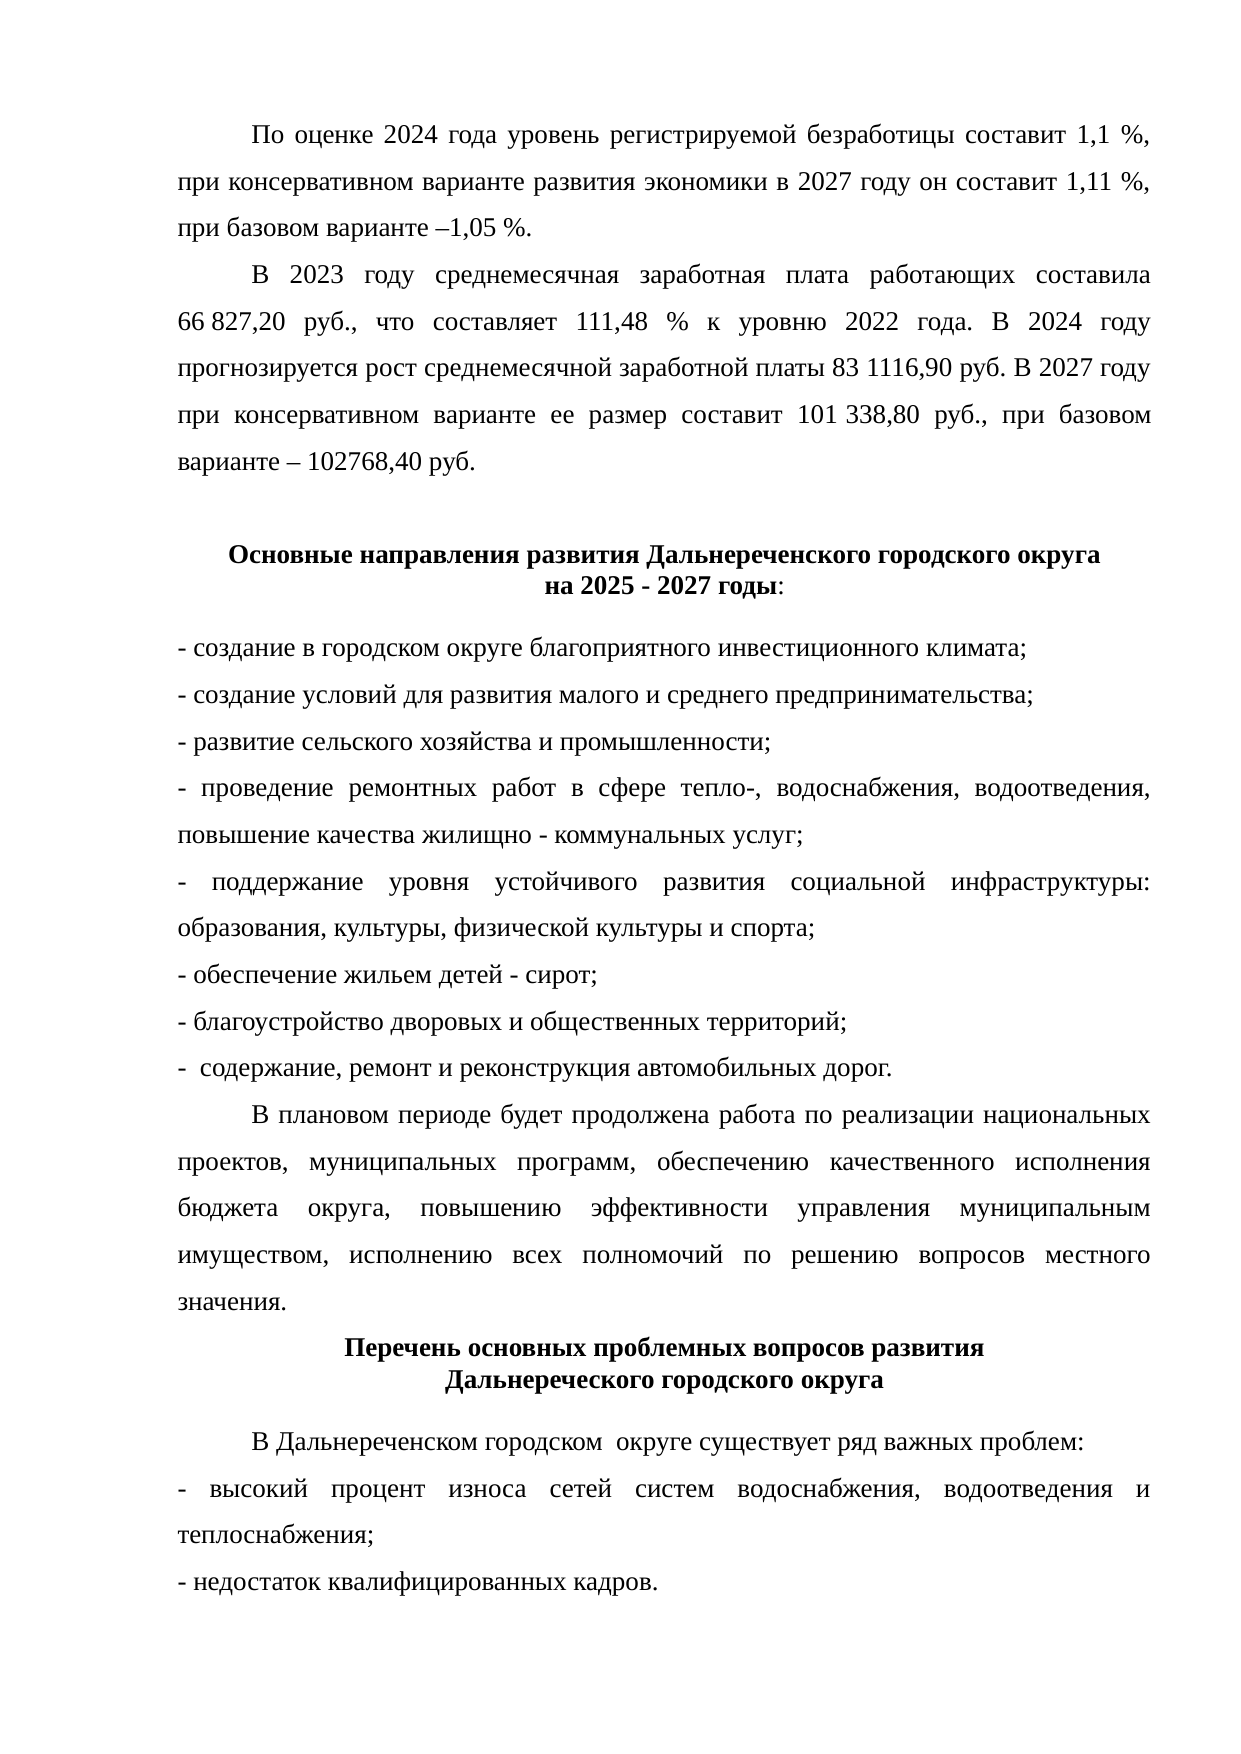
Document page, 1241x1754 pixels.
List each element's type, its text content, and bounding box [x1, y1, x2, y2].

text - недостаток квалифицированных кадров. [177, 1565, 1152, 1596]
text - поддержание уровня устойчивого развития социальной инфраструктуры: образования, культуры, физической культуры и спорта; [177, 865, 1152, 943]
text - создание в городском округе благоприятного инвестиционного климата; [177, 632, 1152, 663]
text - высокий процент износа сетей систем водоснабжения, водоотведения и теплоснабжения; [177, 1472, 1152, 1549]
text Дальнереческого городского округа [177, 1363, 1152, 1394]
text - проведение ремонтных работ в сфере тепло-, водоснабжения, водоотведения, повышение качества жилищно - коммунальных услуг; [177, 772, 1152, 849]
text В плановом периоде будет продолжена работа по реализации национальных проектов, муниципальных программ, обеспечению качественного исполнения бюджета округа, повышению эффективности управления муниципальным имуществом, исполнению всех полномочий по решению вопросов местного значения. [177, 1098, 1152, 1316]
text Основные направления развития Дальнереченского городского округа [177, 538, 1152, 569]
text В 2023 году среднемесячная заработная плата работающих составила 66 827,20 руб., что составляет 111,48 % к уровню 2022 года. В 2024 году прогнозируется рост среднемесячной заработной платы 83 1116,90 руб. В 2027 году при консервативном варианте ее размер составит 101 338,80 руб., при базовом варианте – 102768,40 руб. [177, 258, 1152, 476]
text По оценке 2024 года уровень регистрируемой безработицы составит 1,1 %, при консервативном варианте развития экономики в 2027 году он составит 1,11 %, при базовом варианте –1,05 %. [177, 118, 1152, 243]
text - обеспечение жильем детей - сирот; [177, 958, 1152, 989]
text - благоустройство дворовых и общественных территорий; [177, 1005, 1152, 1036]
text - создание условий для развития малого и среднего предпринимательства; [177, 678, 1152, 709]
text Перечень основных проблемных вопросов развития [177, 1332, 1152, 1363]
text - развитие сельского хозяйства и промышленности; [177, 725, 1152, 756]
text В Дальнереченском городском округе существует ряд важных проблем: [177, 1425, 1152, 1456]
text - содержание, ремонт и реконструкция автомобильных дорог. [177, 1052, 1152, 1083]
text на 2025 - 2027 годы: [177, 569, 1152, 600]
